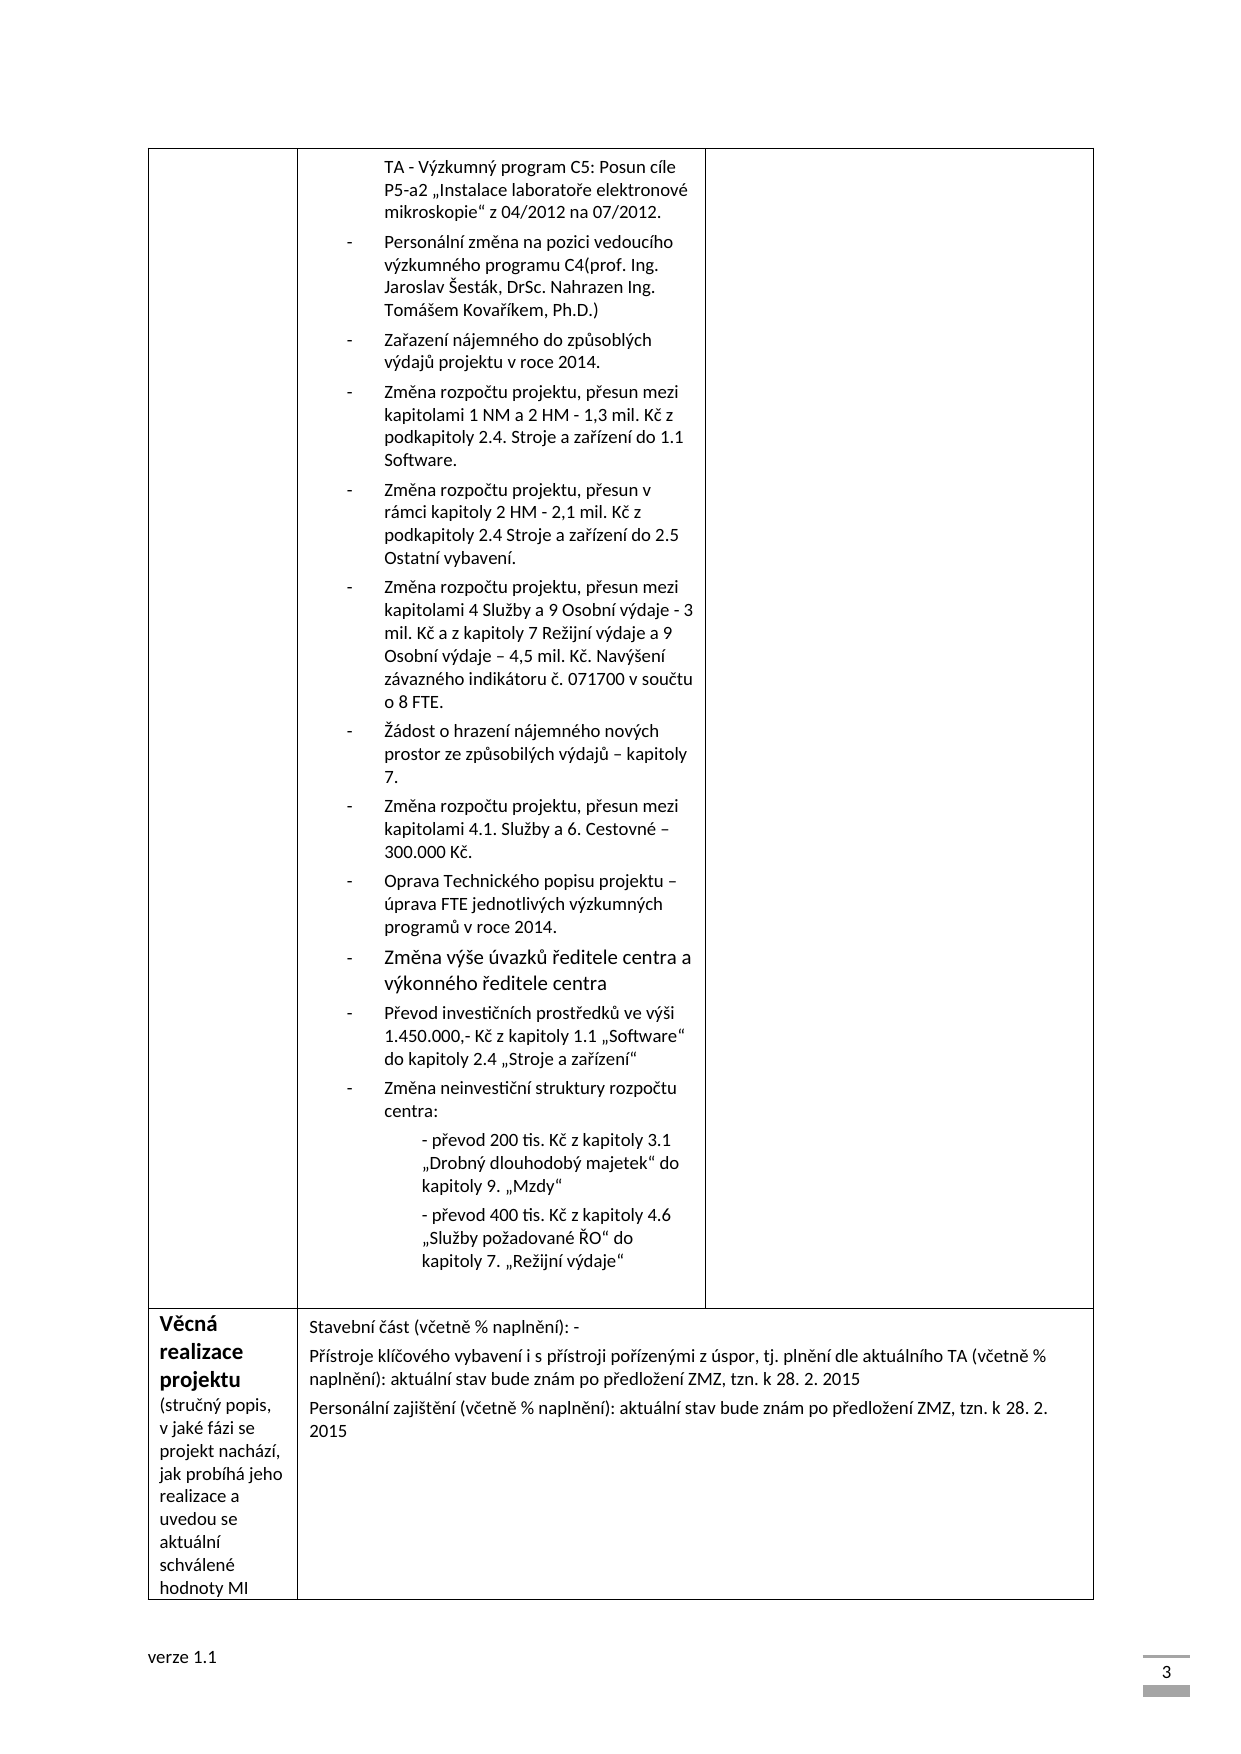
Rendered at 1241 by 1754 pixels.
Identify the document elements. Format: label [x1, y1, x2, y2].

table_cell [298, 1309, 1093, 1599]
table_cell [298, 149, 705, 1308]
table_cell [149, 1309, 297, 1599]
table_cell [149, 149, 297, 1308]
table_cell [706, 149, 1093, 1308]
